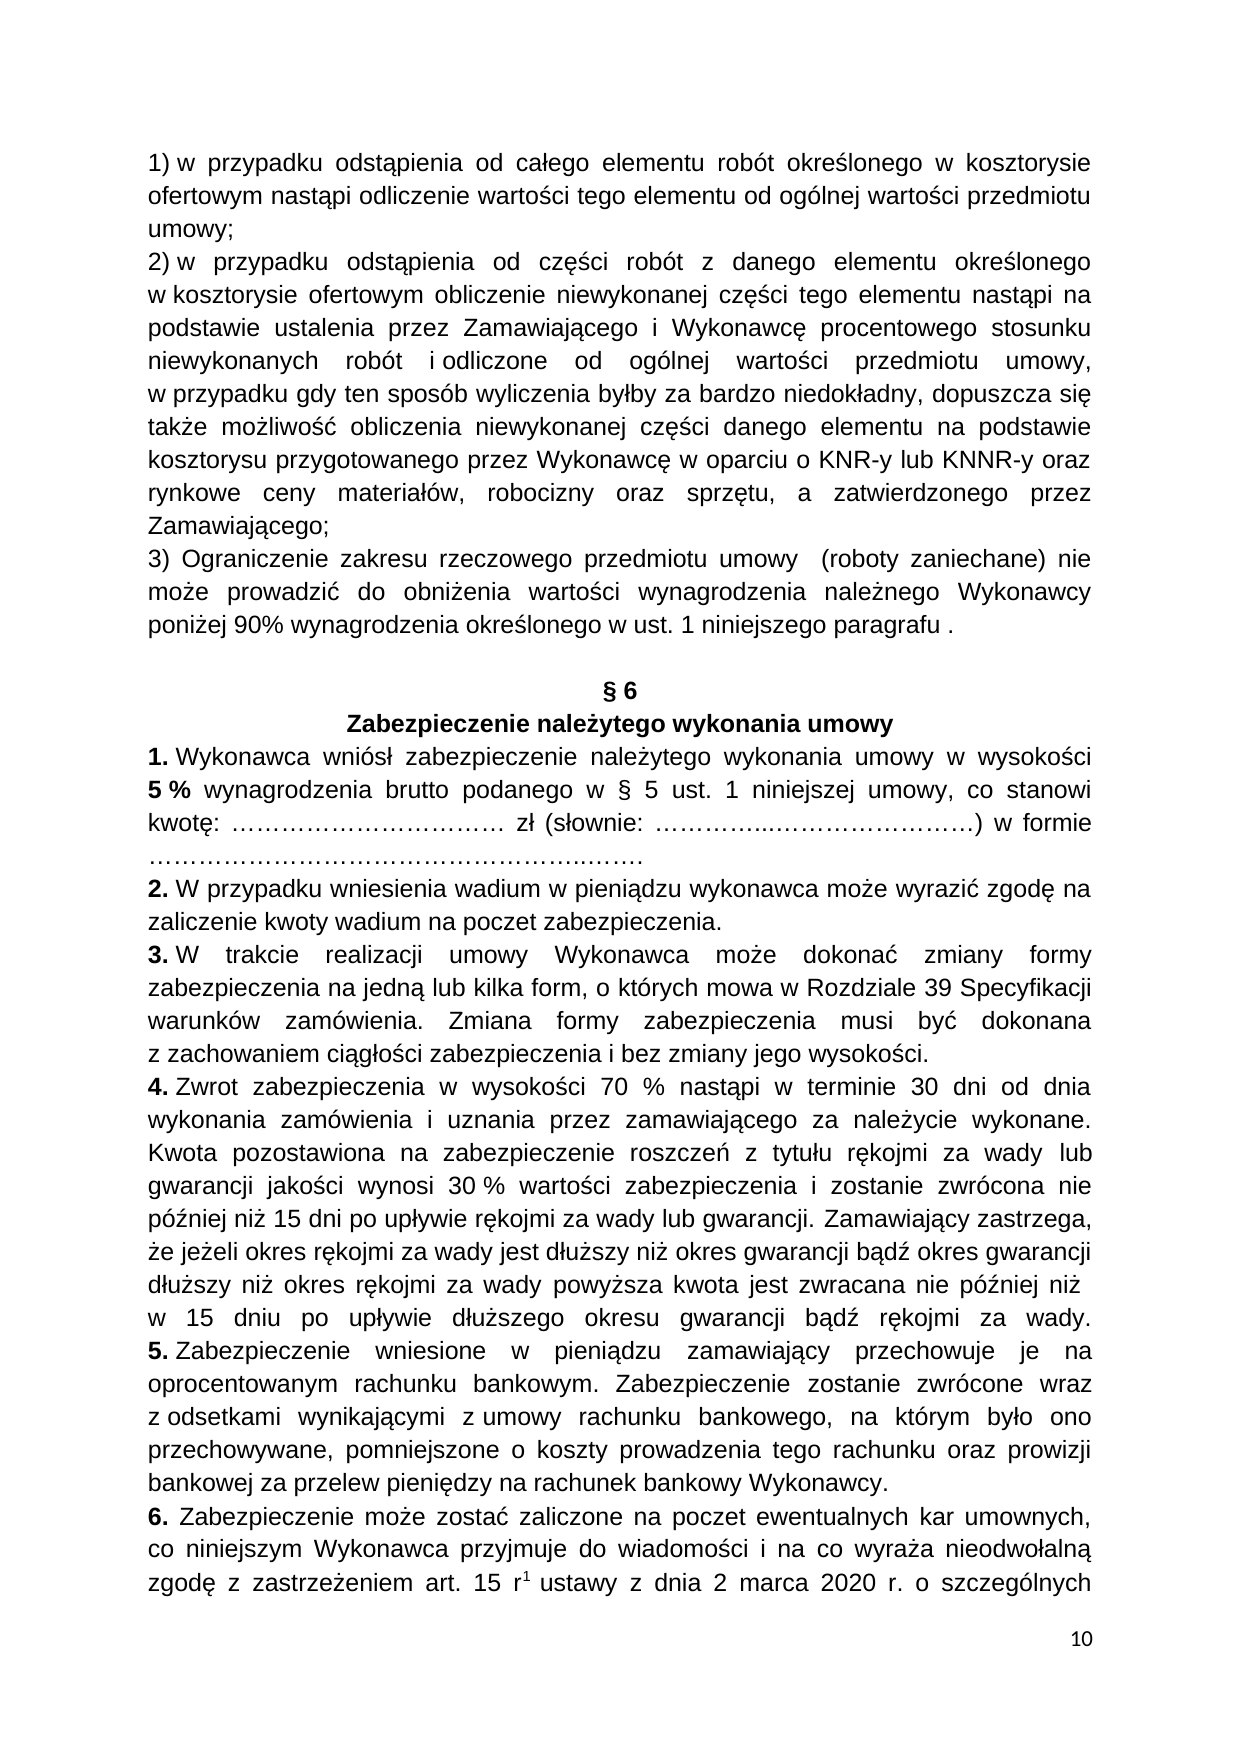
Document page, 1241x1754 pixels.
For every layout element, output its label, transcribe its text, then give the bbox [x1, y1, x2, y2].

text 3. W trakcie realizacji umowy Wykonawca może dokonać zmiany formy zabezpieczenia na jedną lub kilka form, o których mowa w Rozdziale 39 Specyfikacji warunków zamówienia. Zmiana formy zabezpieczenia musi być dokonana z zachowaniem ciągłości zabezpieczenia i bez zmiany jego wysokości. [148, 940, 1093, 1068]
text 2) w przypadku odstąpienia od części robót z danego elementu określonego w kosztorysie ofertowym obliczenie niewykonanej części tego elementu nastąpi na podstawie ustalenia przez Zamawiającego i Wykonawcę procentowego stosunku niewykonanych robót i odliczone od ogólnej wartości przedmiotu umowy, w przypadku gdy ten sposób wyliczenia byłby za bardzo niedokładny, dopuszcza się także możliwość obliczenia niewykonanej części danego elementu na podstawie kosztorysu przygotowanego przez Wykonawcę w oparciu o KNR-y lub KNNR-y oraz rynkowe ceny materiałów, robocizny oraz sprzętu, a zatwierdzonego przez Zamawiającego; [148, 247, 1093, 539]
text 1. Wykonawca wniósł zabezpieczenie należytego wykonania umowy w wysokości 5 % wynagrodzenia brutto podanego w § 5 ust. 1 niniejszej umowy, co stanowi kwotę: …………………………… zł (słownie: …………...……………………) w formie ……………………………………………..……. [148, 742, 1093, 870]
text § 6 [148, 676, 1093, 705]
text 3) Ograniczenie zakresu rzeczowego przedmiotu umowy (roboty zaniechane) nie może prowadzić do obniżenia wartości wynagrodzenia należnego Wykonawcy poniżej 90% wynagrodzenia określonego w ust. 1 niniejszego paragrafu . [148, 544, 1093, 639]
text 1) w przypadku odstąpienia od całego elementu robót określonego w kosztorysie ofertowym nastąpi odliczenie wartości tego elementu od ogólnej wartości przedmiotu umowy; [148, 148, 1093, 242]
text 4. Zwrot zabezpieczenia w wysokości 70 % nastąpi w terminie 30 dni od dnia wykonania zamówienia i uznania przez zamawiającego za należycie wykonane. Kwota pozostawiona na zabezpieczenie roszczeń z tytułu rękojmi za wady lub gwarancji jakości wynosi 30 % wartości zabezpieczenia i zostanie zwrócona nie później niż 15 dni po upływie rękojmi za wady lub gwarancji. Zamawiający zastrzega, że jeżeli okres rękojmi za wady jest dłuższy niż okres gwarancji bądź okres gwarancji dłuższy niż okres rękojmi za wady powyższa kwota jest zwracana nie później niż w 15 dniu po upływie dłuższego okresu gwarancji bądź rękojmi za wady. 5. Zabezpieczenie wniesione w pieniądzu zamawiający przechowuje je na oprocentowanym rachunku bankowym. Zabezpieczenie zostanie zwrócone wraz z odsetkami wynikającymi z umowy rachunku bankowego, na którym było ono przechowywane, pomniejszone o koszty prowadzenia tego rachunku oraz prowizji bankowej za przelew pieniędzy na rachunek bankowy Wykonawcy. [148, 1072, 1093, 1497]
text 2. W przypadku wniesienia wadium w pieniądzu wykonawca może wyrazić zgodę na zaliczenie kwoty wadium na poczet zabezpieczenia. [148, 874, 1093, 936]
text Zabezpieczenie należytego wykonania umowy [148, 709, 1093, 738]
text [148, 1501, 1093, 1596]
